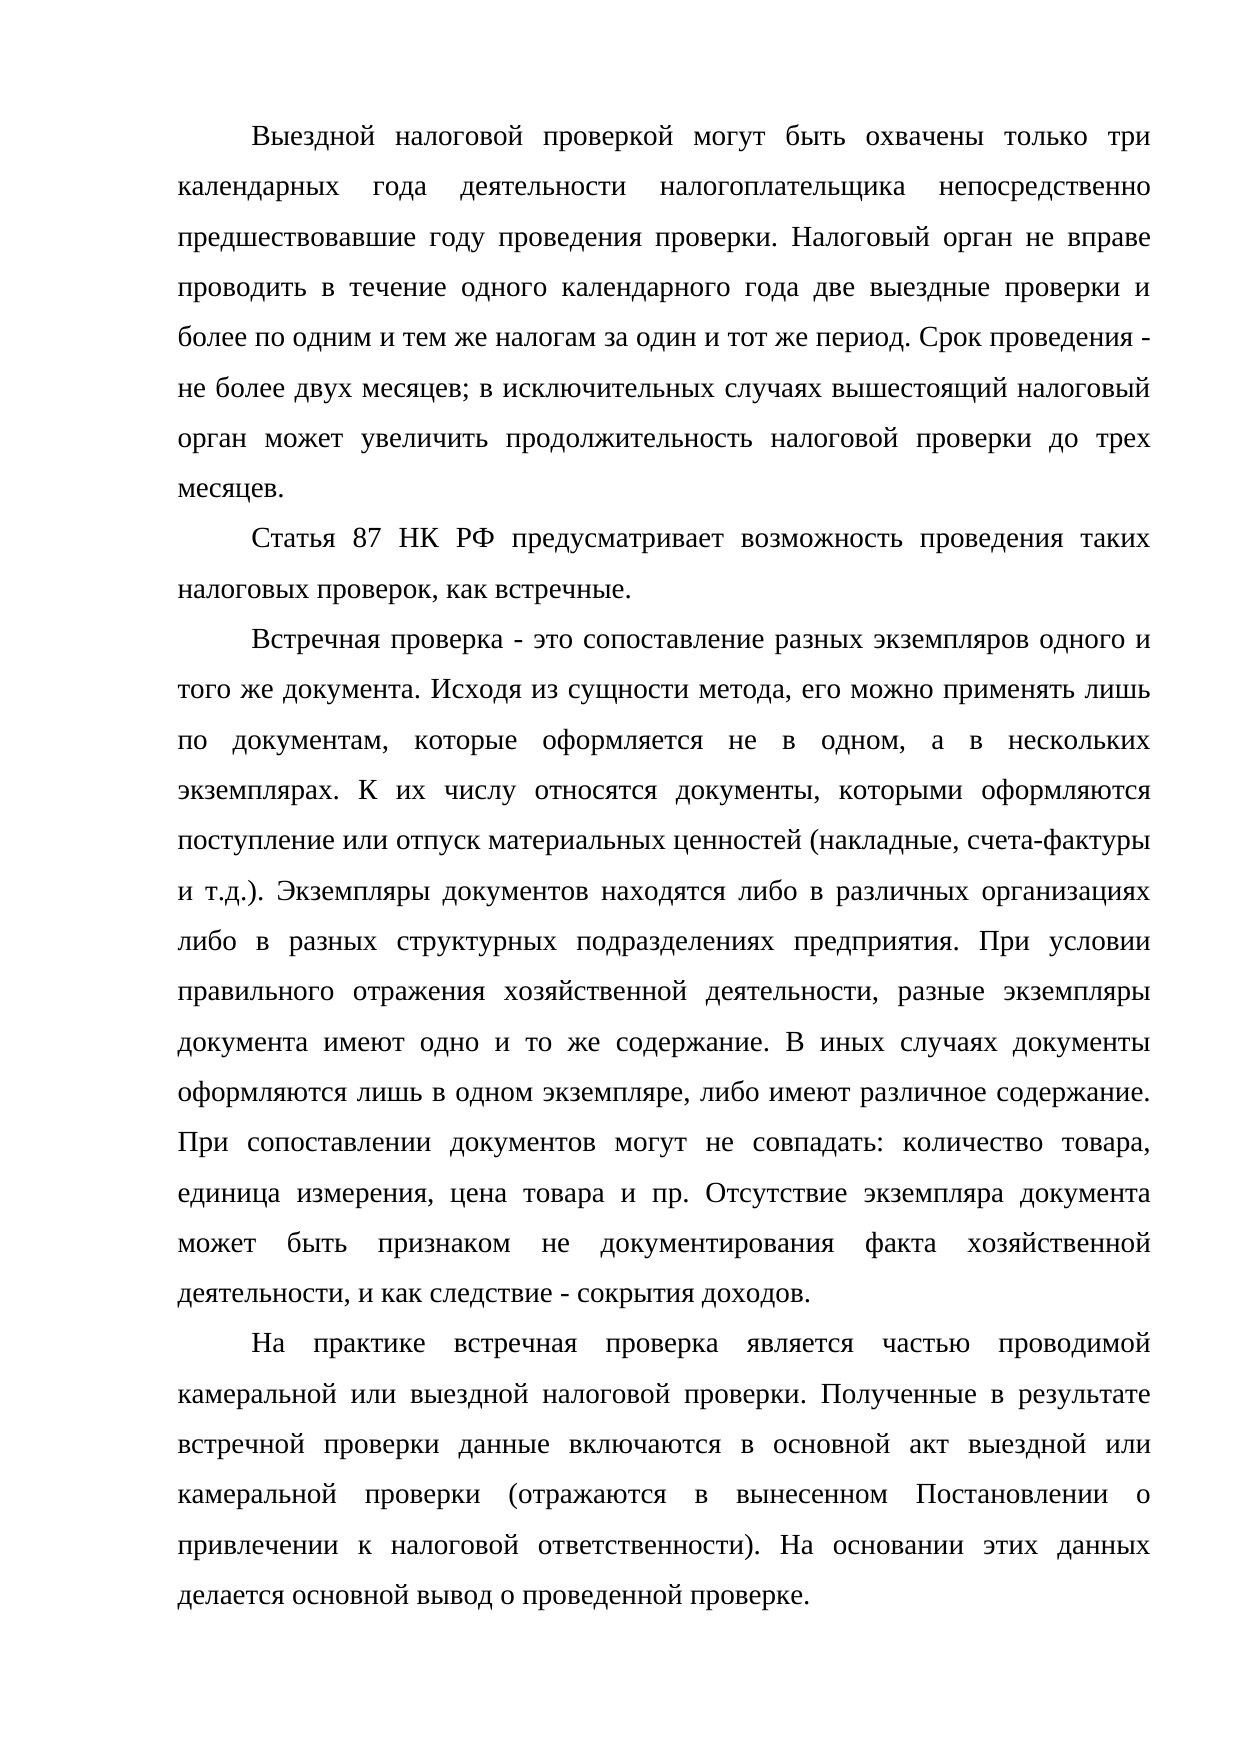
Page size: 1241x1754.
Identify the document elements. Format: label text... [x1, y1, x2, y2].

text Встречная проверка - это сопоставление разных экземпляров одного и того же документа. Исходя из сущности метода, его можно применять лишь по документам, которые оформляется не в одном, а в нескольких экземплярах. К их числу относятся документы, которыми оформляются поступление или отпуск материальных ценностей (накладные, счета-фактуры и т.д.). Экземпляры документов находятся либо в различных организациях либо в разных структурных подразделениях предприятия. При условии правильного отражения хозяйственной деятельности, разные экземпляры документа имеют одно и то же содержание. В иных случаях документы оформляются лишь в одном экземпляре, либо имеют различное содержание. При сопоставлении документов могут не совпадать: количество товара, единица измерения, цена товара и пр. Отсутствие экземпляра документа может быть признаком не документирования факта хозяйственной деятельности, и как следствие - сокрытия доходов. [177, 621, 1152, 1309]
text На практике встречная проверка является частью проводимой камеральной или выездной налоговой проверки. Полученные в результате встречной проверки данные включаются в основной акт выездной или камеральной проверки (отражаются в вынесенном Постановлении о привлечении к налоговой ответственности). На основании этих данных делается основной вывод о проведенной проверке. [177, 1326, 1152, 1611]
text Статья 87 НК РФ предусматривает возможность проведения таких налоговых проверок, как встречные. [177, 521, 1152, 604]
text Выездной налоговой проверкой могут быть охвачены только три календарных года деятельности налогоплательщика непосредственно предшествовавшие году проведения проверки. Налоговый орган не вправе проводить в течение одного календарного года две выездные проверки и более по одним и тем же налогам за один и тот же период. Срок проведения - не более двух месяцев; в исключительных случаях вышестоящий налоговый орган может увеличить продолжительность налоговой проверки до трех месяцев. [177, 118, 1152, 504]
